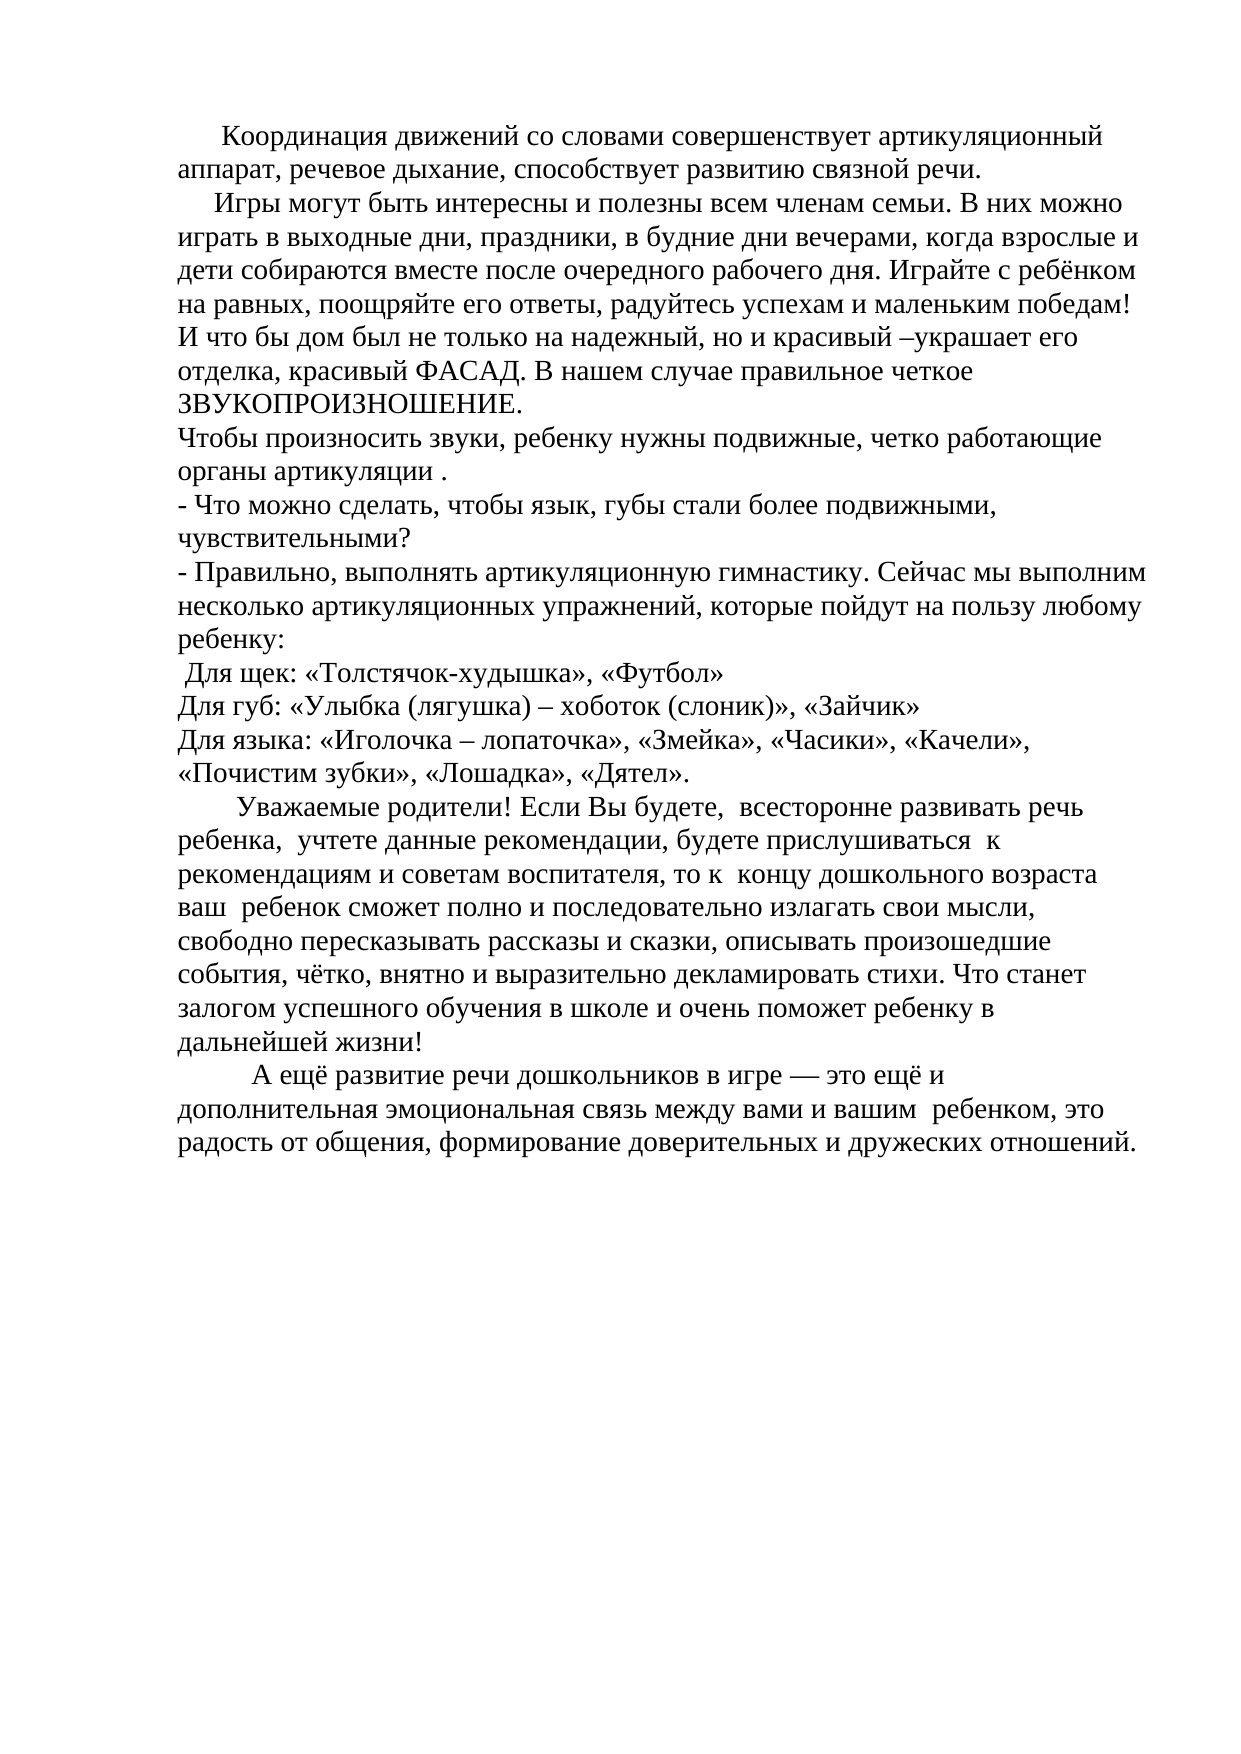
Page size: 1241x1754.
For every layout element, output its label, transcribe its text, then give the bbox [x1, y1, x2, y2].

text - Правильно, выполнять артикуляционную гимнастику. Сейчас мы выполним несколько артикуляционных упражнений, которые пойдут на пользу любому ребенку: [177, 554, 1152, 655]
text - Что можно сделать, чтобы язык, губы стали более подвижными, чувствительными? [177, 487, 1152, 554]
text Координация движений со словами совершенствует артикуляционный аппарат, речевое дыхание, способствует развитию связной речи. [177, 118, 1152, 185]
text Для языка: «Иголочка – лопаточка», «Змейка», «Часики», «Качели», «Почистим зубки», «Лошадка», «Дятел». [177, 722, 1152, 789]
text Для щек: «Толстячок-худышка», «Футбол» [177, 655, 1152, 688]
text Для губ: «Улыбка (лягушка) – хоботок (слоник)», «Зайчик» [177, 688, 1152, 722]
text Чтобы произносить звуки, ребенку нужны подвижные, четко работающие органы артикуляции . [177, 420, 1152, 487]
text Уважаемые родители! Если Вы будете, всесторонне развивать речь ребенка, учтете данные рекомендации, будете прислушиваться к рекомендациям и советам воспитателя, то к концу дошкольного возраста ваш ребенок сможет полно и последовательно излагать свои мысли, свободно пересказывать рассказы и сказки, описывать произошедшие события, чётко, внятно и выразительно декламировать стихи. Что станет залогом успешного обучения в школе и очень поможет ребенку в дальнейшей жизни! [177, 789, 1152, 1057]
text Игры могут быть интересны и полезны всем членам семьи. В них можно играть в выходные дни, праздники, в будние дни вечерами, когда взрослые и дети собираются вместе после очередного рабочего дня. Играйте с ребёнком на равных, поощряйте его ответы, радуйтесь успехам и маленьким победам! [177, 185, 1152, 319]
text И что бы дом был не только на надежный, но и красивый –украшает его отделка, красивый ФАСАД. В нашем случае правильное четкое ЗВУКОПРОИЗНОШЕНИЕ. [177, 319, 1152, 420]
text А ещё развитие речи дошкольников в игре — это ещё и дополнительная эмоциональная связь между вами и вашим ребенком, это радость от общения, формирование доверительных и дружеских отношений. [177, 1057, 1152, 1158]
